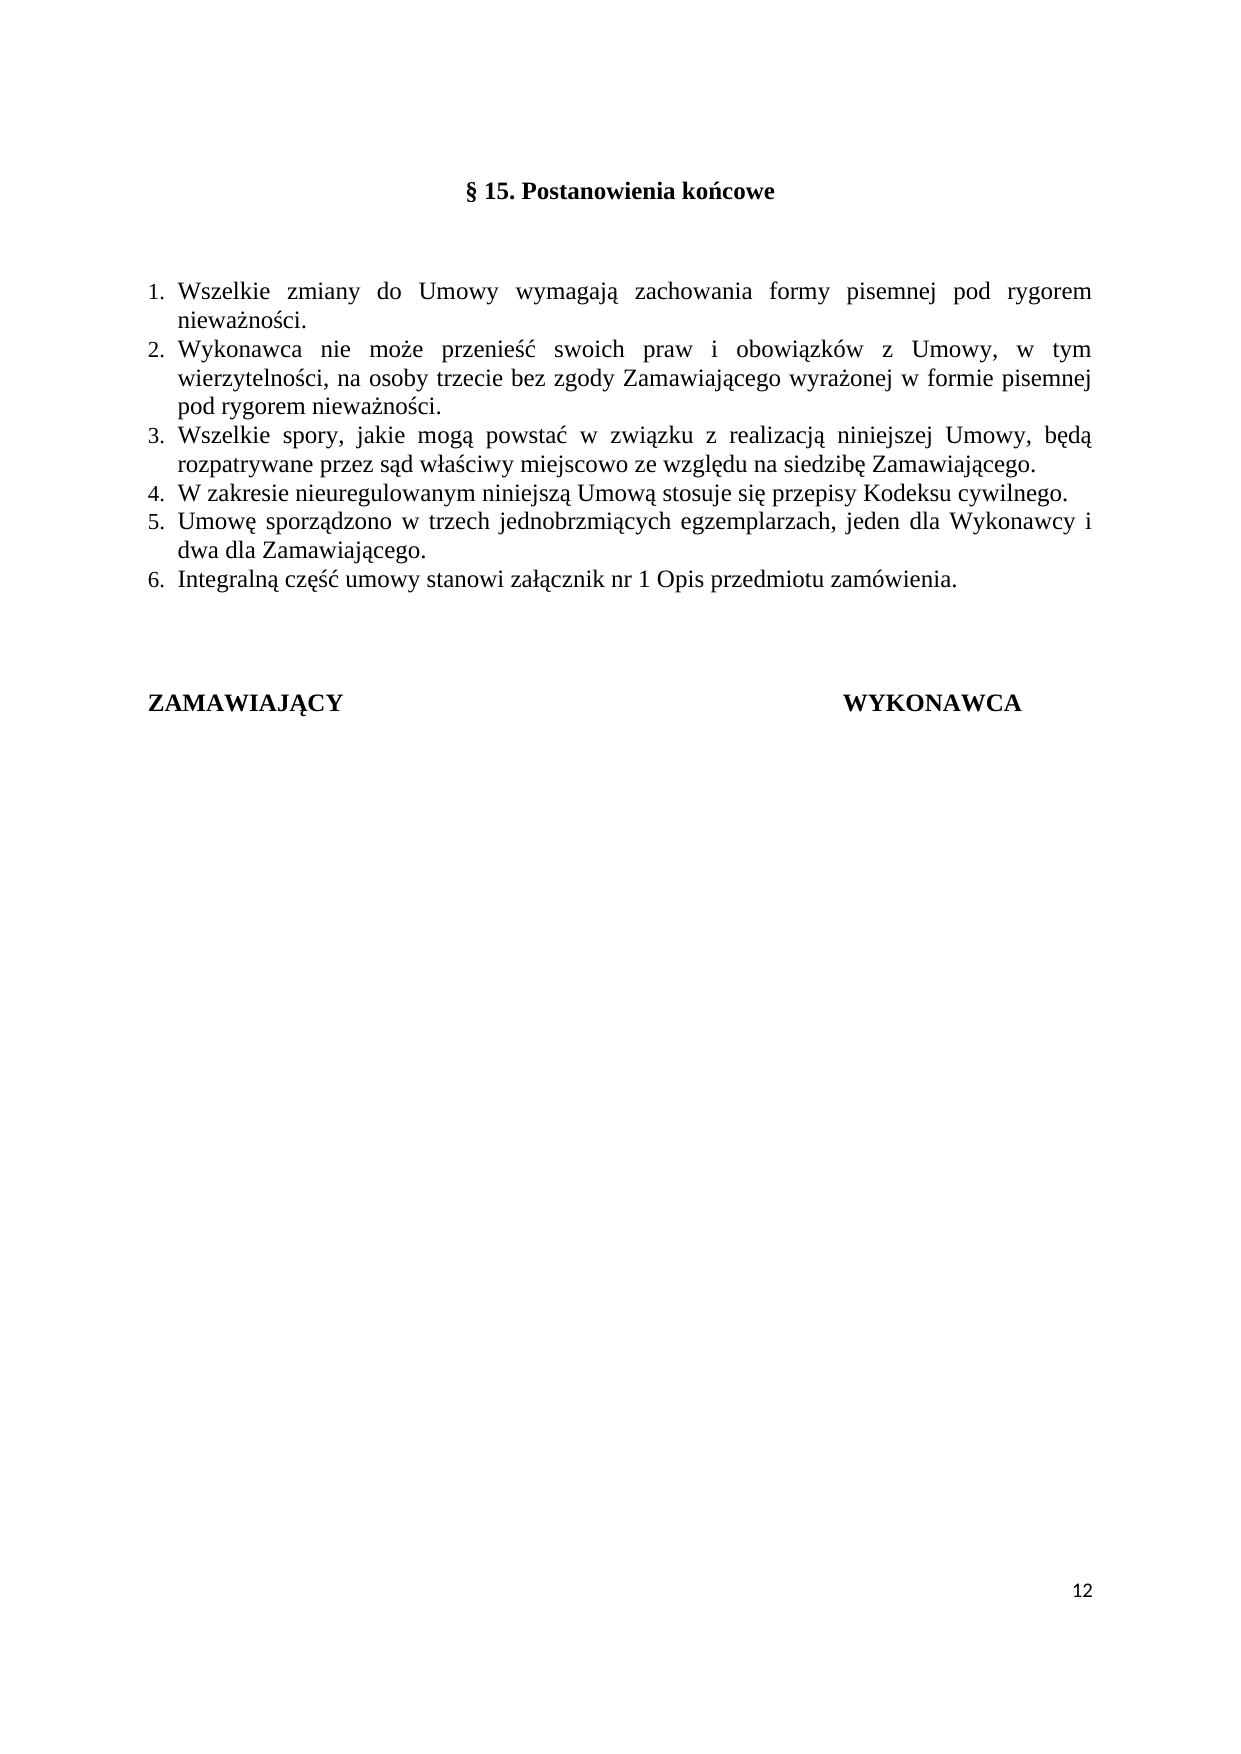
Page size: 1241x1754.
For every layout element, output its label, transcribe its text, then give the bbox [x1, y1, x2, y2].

list Umowę sporządzono w trzech jednobrzmiących egzemplarzach, jeden dla Wykonawcy i dwa dla Zamawiającego. [148, 506, 1093, 564]
list Wszelkie zmiany do Umowy wymagają zachowania formy pisemnej pod rygorem nieważności. [148, 276, 1093, 334]
text § 15. Postanowienia końcowe [148, 176, 1093, 204]
text ZAMAWIAJĄCY WYKONAWCA [148, 688, 1093, 716]
list W zakresie nieuregulowanym niniejszą Umową stosuje się przepisy Kodeksu cywilnego. [148, 478, 1093, 506]
list Wszelkie spory, jakie mogą powstać w związku z realizacją niniejszej Umowy, będą rozpatrywane przez sąd właściwy miejscowo ze względu na siedzibę Zamawiającego. [148, 420, 1093, 478]
list Wykonawca nie może przenieść swoich praw i obowiązków z Umowy, w tym wierzytelności, na osoby trzecie bez zgody Zamawiającego wyrażonej w formie pisemnej pod rygorem nieważności. [148, 334, 1093, 420]
list Integralną część umowy stanowi załącznik nr 1 Opis przedmiotu zamówienia. [148, 564, 1093, 593]
